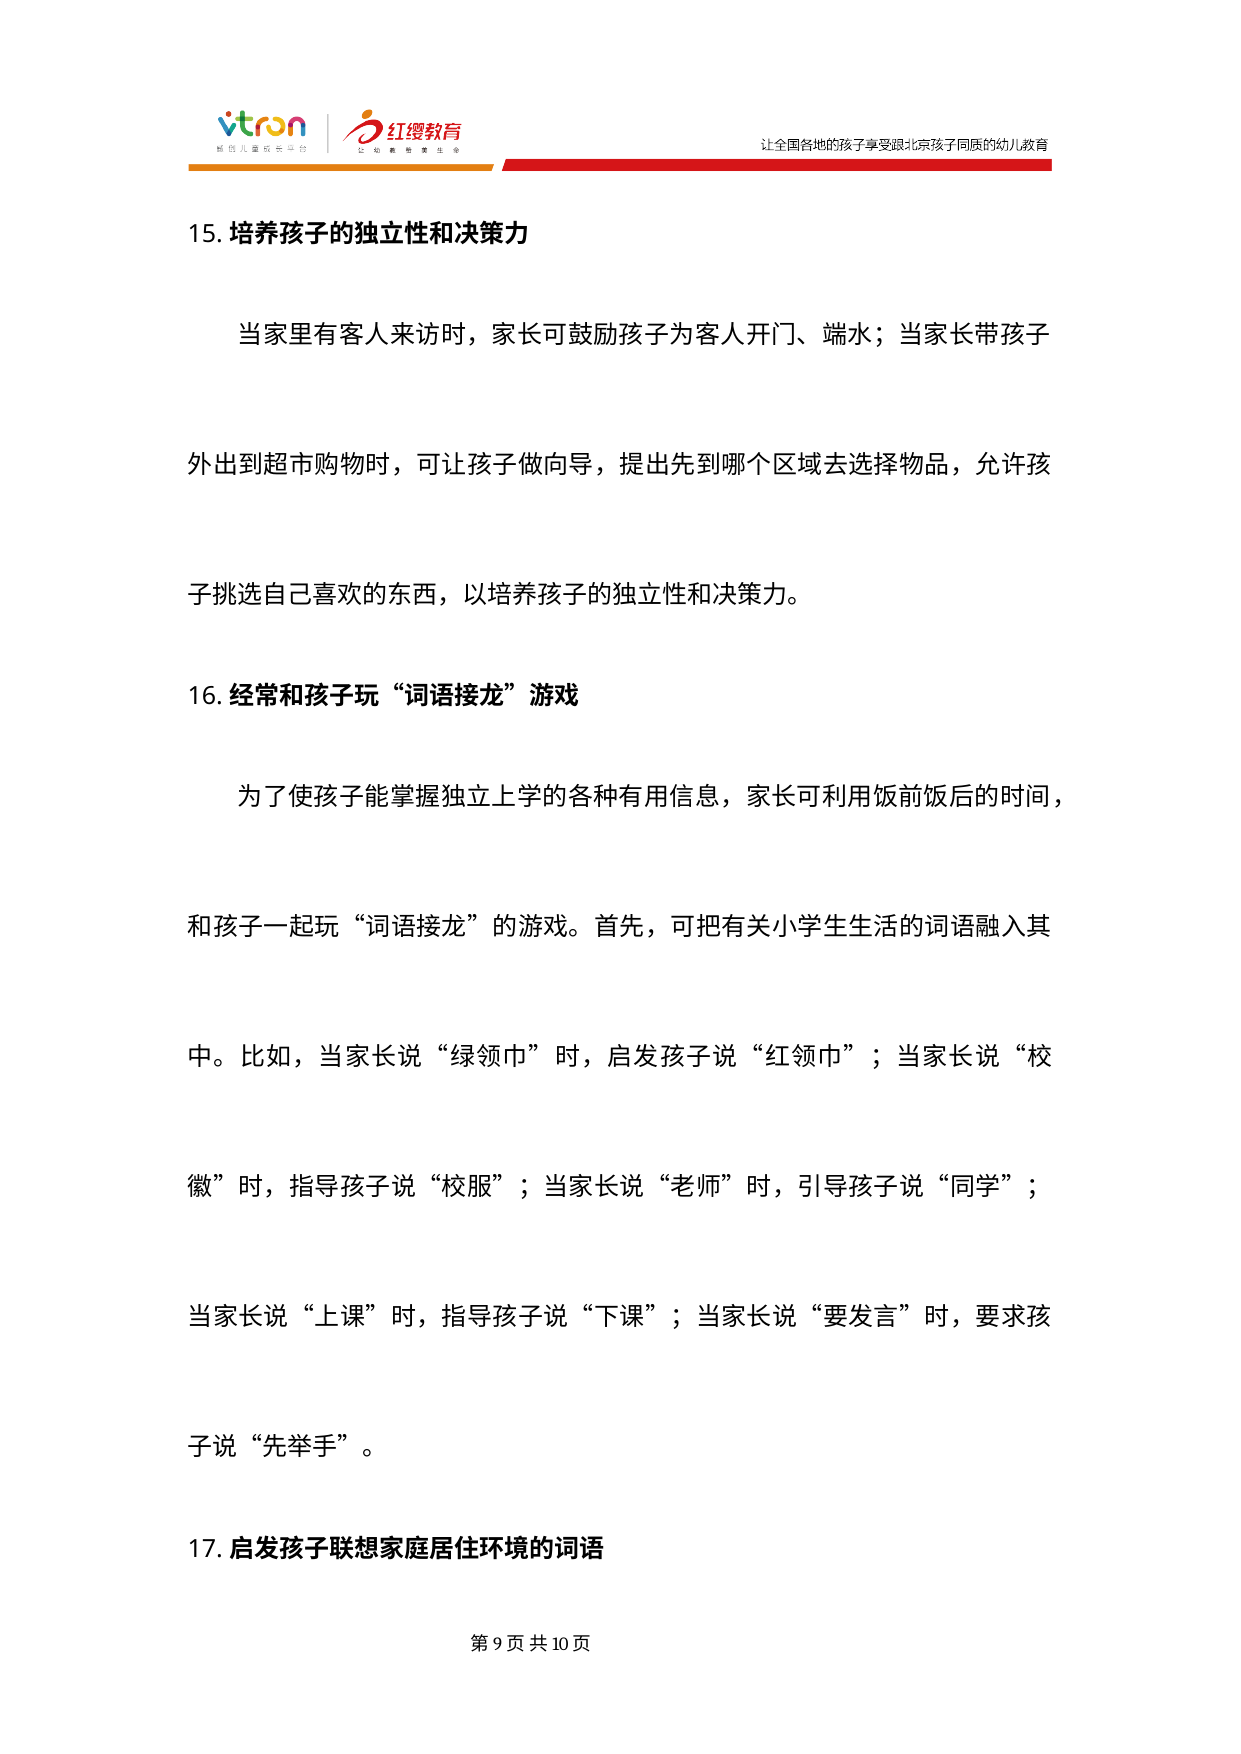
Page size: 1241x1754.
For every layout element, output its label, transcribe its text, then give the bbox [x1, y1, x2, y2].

list 经常和孩子玩“词语接龙”游戏 [187, 661, 1053, 726]
picture [188, 88, 1052, 189]
list 培养孩子的独立性和决策力 [187, 199, 1053, 264]
text 为了使孩子能掌握独立上学的各种有用信息，家长可利用饭前饭后的时间，和孩子一起玩“词语接龙”的游戏。首先，可把有关小学生生活的词语融入其中。比如，当家长说“绿领巾”时，启发孩子说“红领巾”；当家长说“校徽”时，指导孩子说“校服”；当家长说“老师”时，引导孩子说“同学”；当家长说“上课”时，指导孩子说“下课”；当家长说“要发言”时，要求孩子说“先举手”。 [187, 762, 1053, 1477]
text 当家里有客人来访时，家长可鼓励孩子为客人开门、端水；当家长带孩子外出到超市购物时，可让孩子做向导，提出先到哪个区域去选择物品，允许孩子挑选自己喜欢的东西，以培养孩子的独立性和决策力。 [187, 300, 1053, 625]
list 启发孩子联想家庭居住环境的词语 [187, 1514, 1053, 1579]
